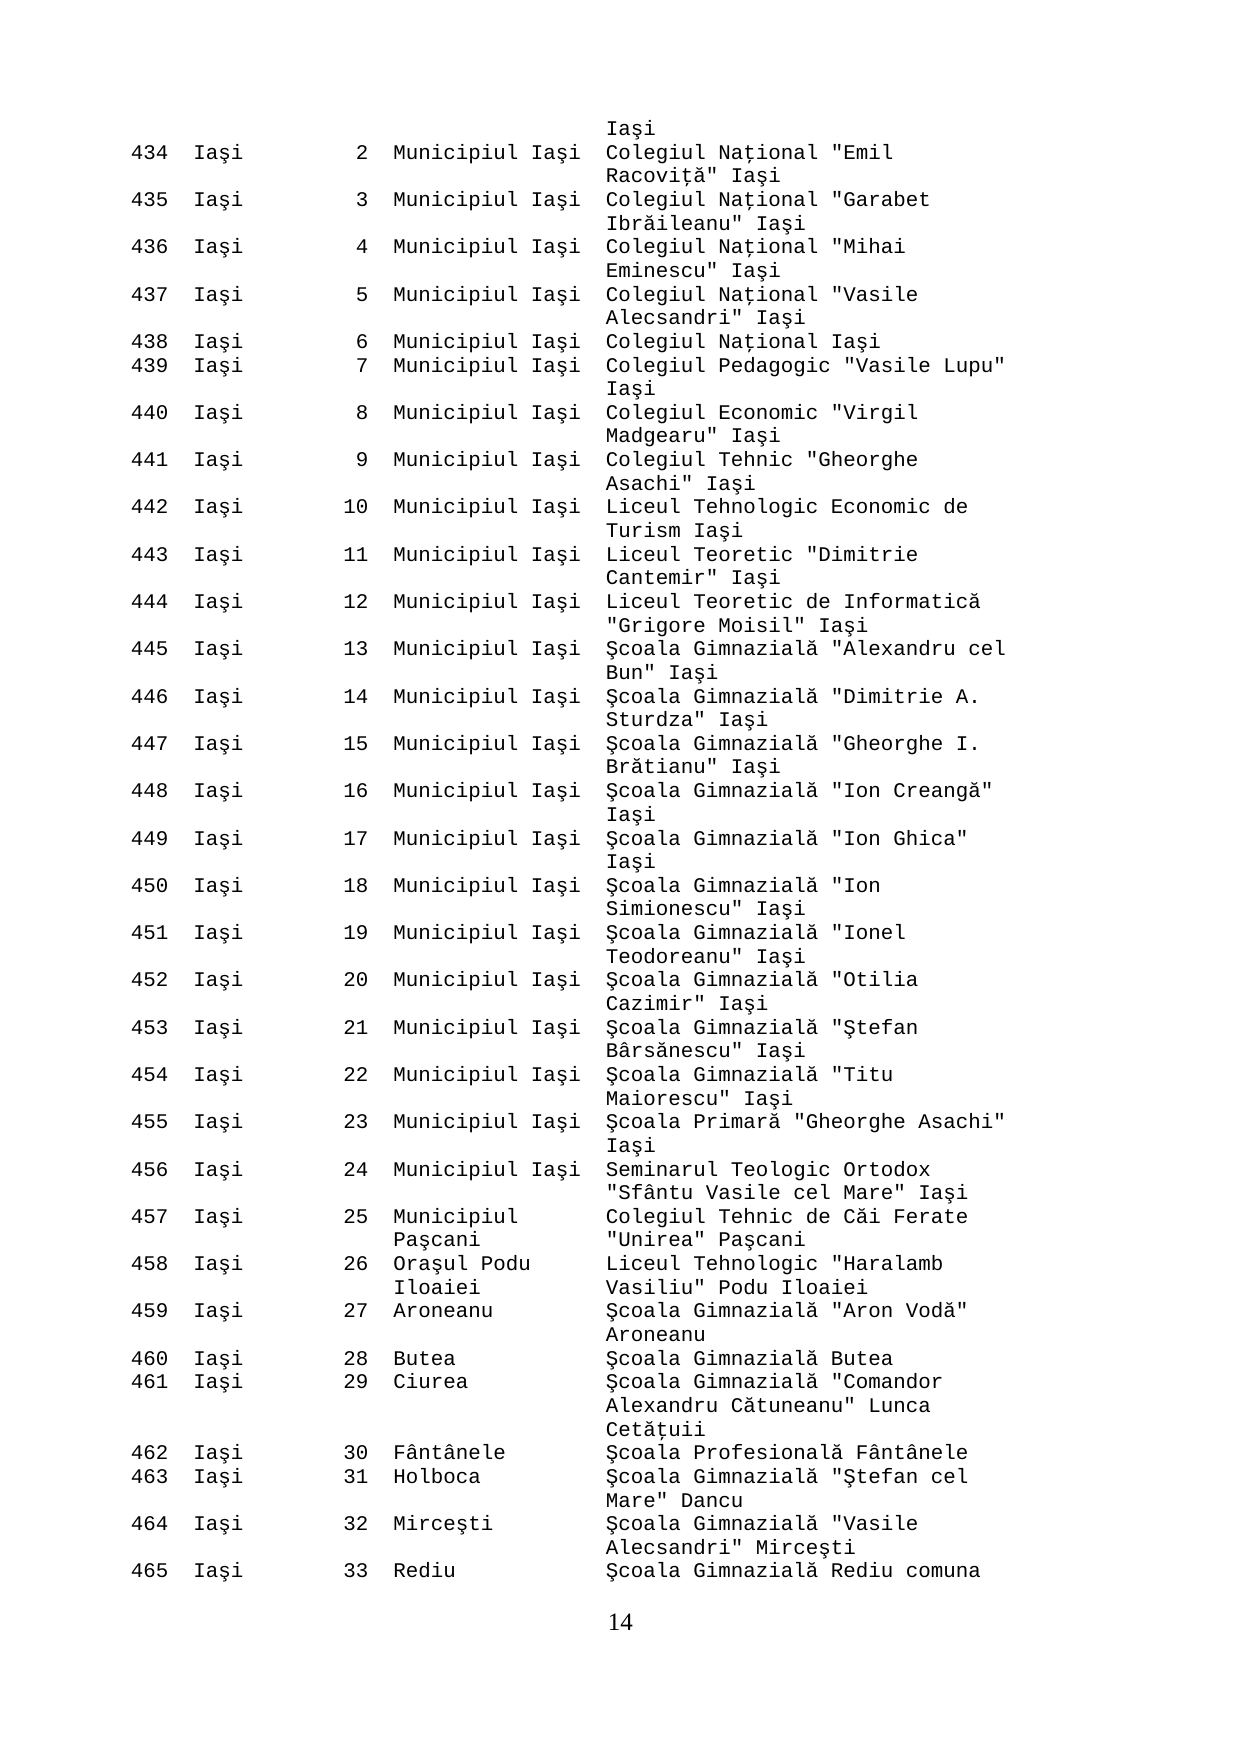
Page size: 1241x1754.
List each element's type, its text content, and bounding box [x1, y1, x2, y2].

text 453 Iaşi 21 Municipiul Iaşi Şcoala Gimnazială "Ştefan [118, 1017, 1122, 1040]
text 465 Iaşi 33 Rediu Şcoala Gimnazială Rediu comuna [118, 1561, 1122, 1584]
text Racoviţă" Iaşi [118, 165, 1122, 189]
text 452 Iaşi 20 Municipiul Iaşi Şcoala Gimnazială "Otilia [118, 969, 1122, 993]
text 455 Iaşi 23 Municipiul Iaşi Şcoala Primară "Gheorghe Asachi" [118, 1111, 1122, 1135]
text 461 Iaşi 29 Ciurea Şcoala Gimnazială "Comandor [118, 1371, 1122, 1395]
text Mare" Dancu [118, 1489, 1122, 1513]
text 447 Iaşi 15 Municipiul Iaşi Şcoala Gimnazială "Gheorghe I. [118, 733, 1122, 757]
text "Grigore Moisil" Iaşi [118, 615, 1122, 638]
text Asachi" Iaşi [118, 473, 1122, 496]
text Alecsandri" Iaşi [118, 307, 1122, 331]
text 463 Iaşi 31 Holboca Şcoala Gimnazială "Ştefan cel [118, 1466, 1122, 1489]
text "Sfântu Vasile cel Mare" Iaşi [118, 1182, 1122, 1206]
text 449 Iaşi 17 Municipiul Iaşi Şcoala Gimnazială "Ion Ghica" [118, 827, 1122, 851]
text 462 Iaşi 30 Fântânele Şcoala Profesională Fântânele [118, 1442, 1122, 1466]
text 437 Iaşi 5 Municipiul Iaşi Colegiul Naţional "Vasile [118, 284, 1122, 307]
text Simionescu" Iaşi [118, 898, 1122, 922]
text 442 Iaşi 10 Municipiul Iaşi Liceul Tehnologic Economic de [118, 496, 1122, 520]
text Iaşi [118, 804, 1122, 827]
text 451 Iaşi 19 Municipiul Iaşi Şcoala Gimnazială "Ionel [118, 922, 1122, 946]
text 446 Iaşi 14 Municipiul Iaşi Şcoala Gimnazială "Dimitrie A. [118, 686, 1122, 709]
text Maiorescu" Iaşi [118, 1088, 1122, 1111]
text Turism Iaşi [118, 520, 1122, 544]
text 459 Iaşi 27 Aroneanu Şcoala Gimnazială "Aron Vodă" [118, 1300, 1122, 1324]
text 454 Iaşi 22 Municipiul Iaşi Şcoala Gimnazială "Titu [118, 1064, 1122, 1088]
text Cazimir" Iaşi [118, 993, 1122, 1017]
text 450 Iaşi 18 Municipiul Iaşi Şcoala Gimnazială "Ion [118, 875, 1122, 898]
text 435 Iaşi 3 Municipiul Iaşi Colegiul Naţional "Garabet [118, 189, 1122, 213]
text 441 Iaşi 9 Municipiul Iaşi Colegiul Tehnic "Gheorghe [118, 449, 1122, 473]
text 457 Iaşi 25 Municipiul Colegiul Tehnic de Căi Ferate [118, 1206, 1122, 1229]
text 456 Iaşi 24 Municipiul Iaşi Seminarul Teologic Ortodox [118, 1158, 1122, 1182]
text Teodoreanu" Iaşi [118, 946, 1122, 969]
text 438 Iaşi 6 Municipiul Iaşi Colegiul Naţional Iaşi [118, 331, 1122, 354]
text 464 Iaşi 32 Mirceşti Şcoala Gimnazială "Vasile [118, 1513, 1122, 1537]
text Sturdza" Iaşi [118, 709, 1122, 733]
text 443 Iaşi 11 Municipiul Iaşi Liceul Teoretic "Dimitrie [118, 544, 1122, 567]
text Iloaiei Vasiliu" Podu Iloaiei [118, 1277, 1122, 1300]
text Iaşi [118, 1135, 1122, 1158]
text 434 Iaşi 2 Municipiul Iaşi Colegiul Naţional "Emil [118, 142, 1122, 165]
text 448 Iaşi 16 Municipiul Iaşi Şcoala Gimnazială "Ion Creangă" [118, 780, 1122, 804]
text 445 Iaşi 13 Municipiul Iaşi Şcoala Gimnazială "Alexandru cel [118, 638, 1122, 662]
text 440 Iaşi 8 Municipiul Iaşi Colegiul Economic "Virgil [118, 402, 1122, 426]
text Aroneanu [118, 1324, 1122, 1348]
text 460 Iaşi 28 Butea Şcoala Gimnazială Butea [118, 1348, 1122, 1371]
text Ibrăileanu" Iaşi [118, 213, 1122, 236]
text 444 Iaşi 12 Municipiul Iaşi Liceul Teoretic de Informatică [118, 591, 1122, 615]
text Bun" Iaşi [118, 662, 1122, 686]
text Iaşi [118, 378, 1122, 402]
text Brătianu" Iaşi [118, 757, 1122, 780]
text Iaşi [118, 851, 1122, 875]
text Alexandru Cătuneanu" Lunca [118, 1395, 1122, 1419]
text Alecsandri" Mirceşti [118, 1537, 1122, 1561]
text Paşcani "Unirea" Paşcani [118, 1229, 1122, 1253]
text Iaşi [118, 118, 1122, 142]
text Cantemir" Iaşi [118, 567, 1122, 591]
text 458 Iaşi 26 Oraşul Podu Liceul Tehnologic "Haralamb [118, 1253, 1122, 1277]
text 439 Iaşi 7 Municipiul Iaşi Colegiul Pedagogic "Vasile Lupu" [118, 354, 1122, 378]
text Bârsănescu" Iaşi [118, 1040, 1122, 1064]
text Madgearu" Iaşi [118, 426, 1122, 449]
text 436 Iaşi 4 Municipiul Iaşi Colegiul Naţional "Mihai [118, 236, 1122, 260]
text Cetăţuii [118, 1419, 1122, 1442]
text Eminescu" Iaşi [118, 260, 1122, 284]
